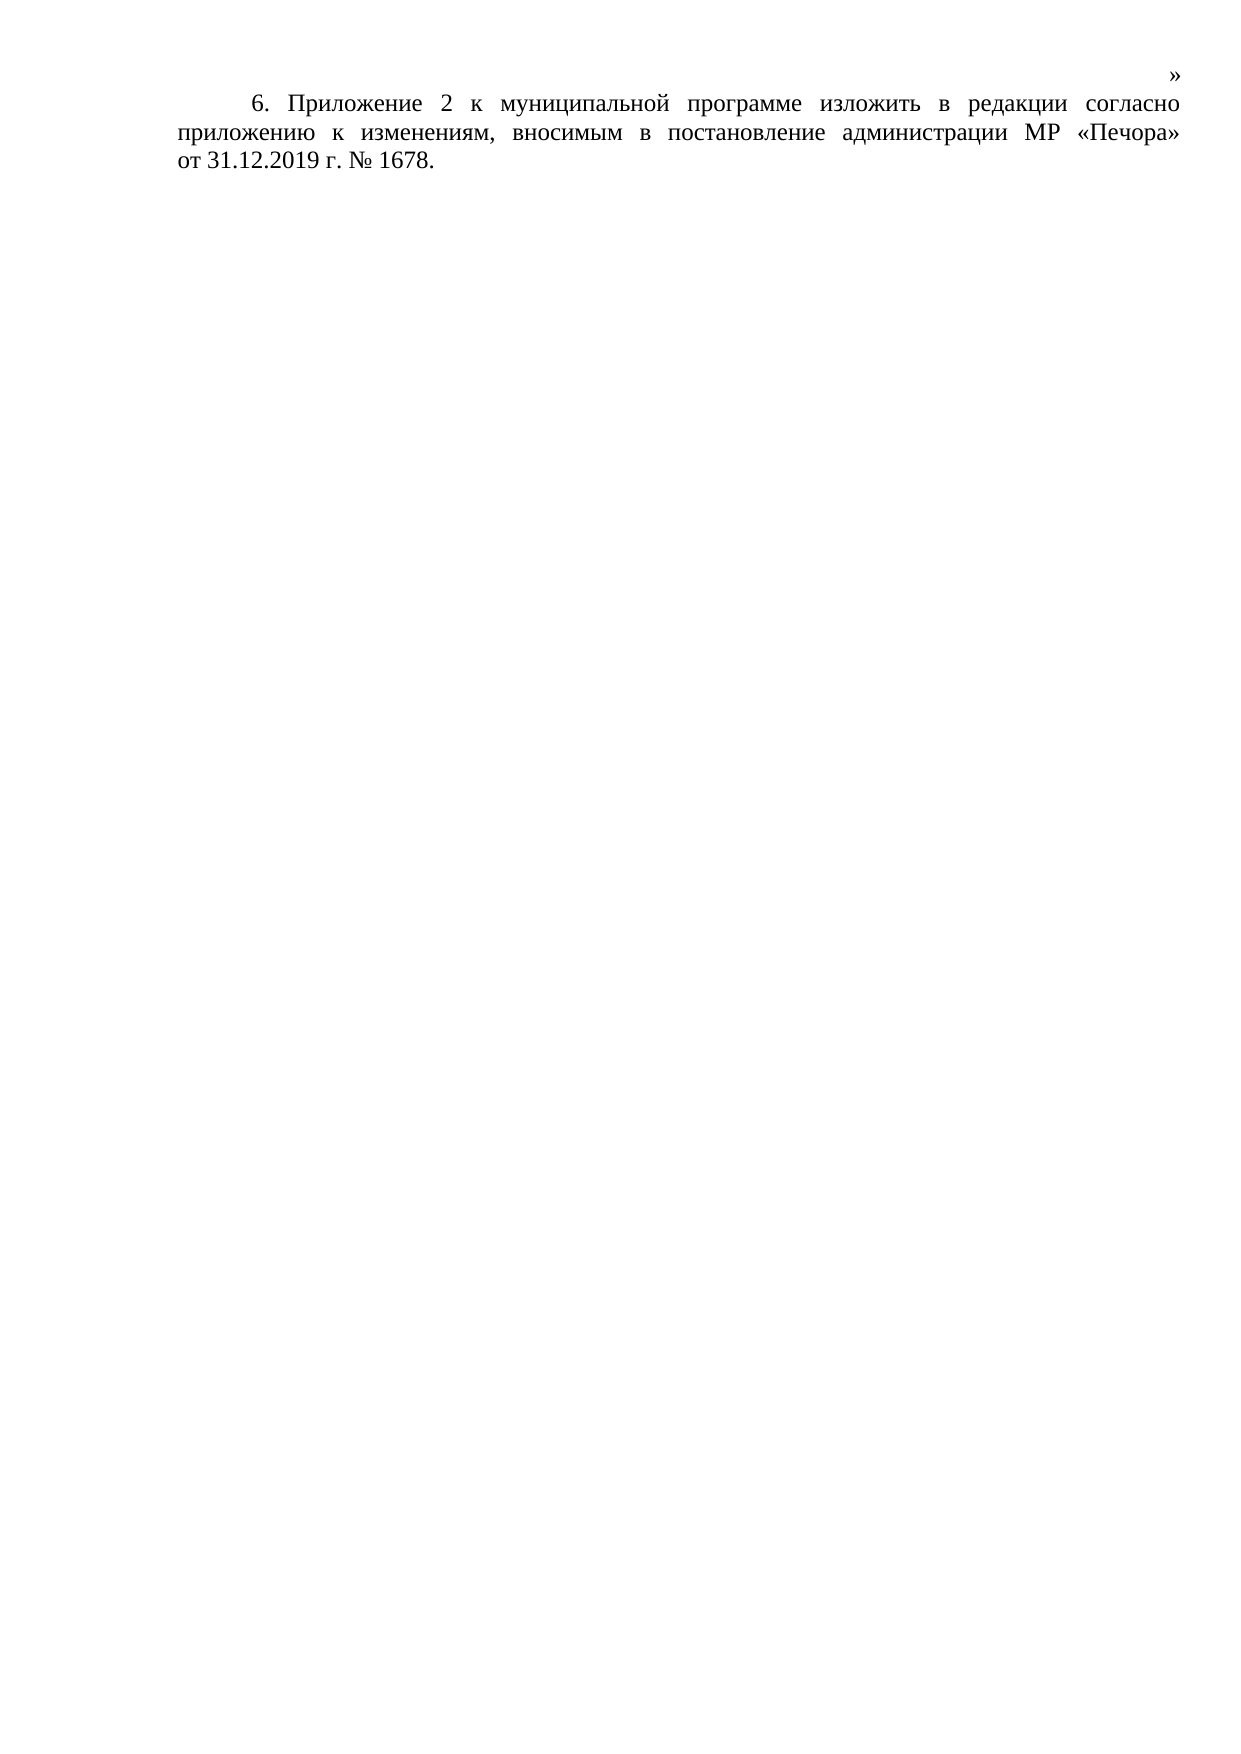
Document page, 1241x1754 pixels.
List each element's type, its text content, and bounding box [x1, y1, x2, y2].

text 6. Приложение 2 к муниципальной программе изложить в редакции согласно приложению к изменениям, вносимым в постановление администрации МР «Печора» от 31.12.2019 г. № 1678. [177, 88, 1181, 174]
text » [177, 59, 1181, 88]
